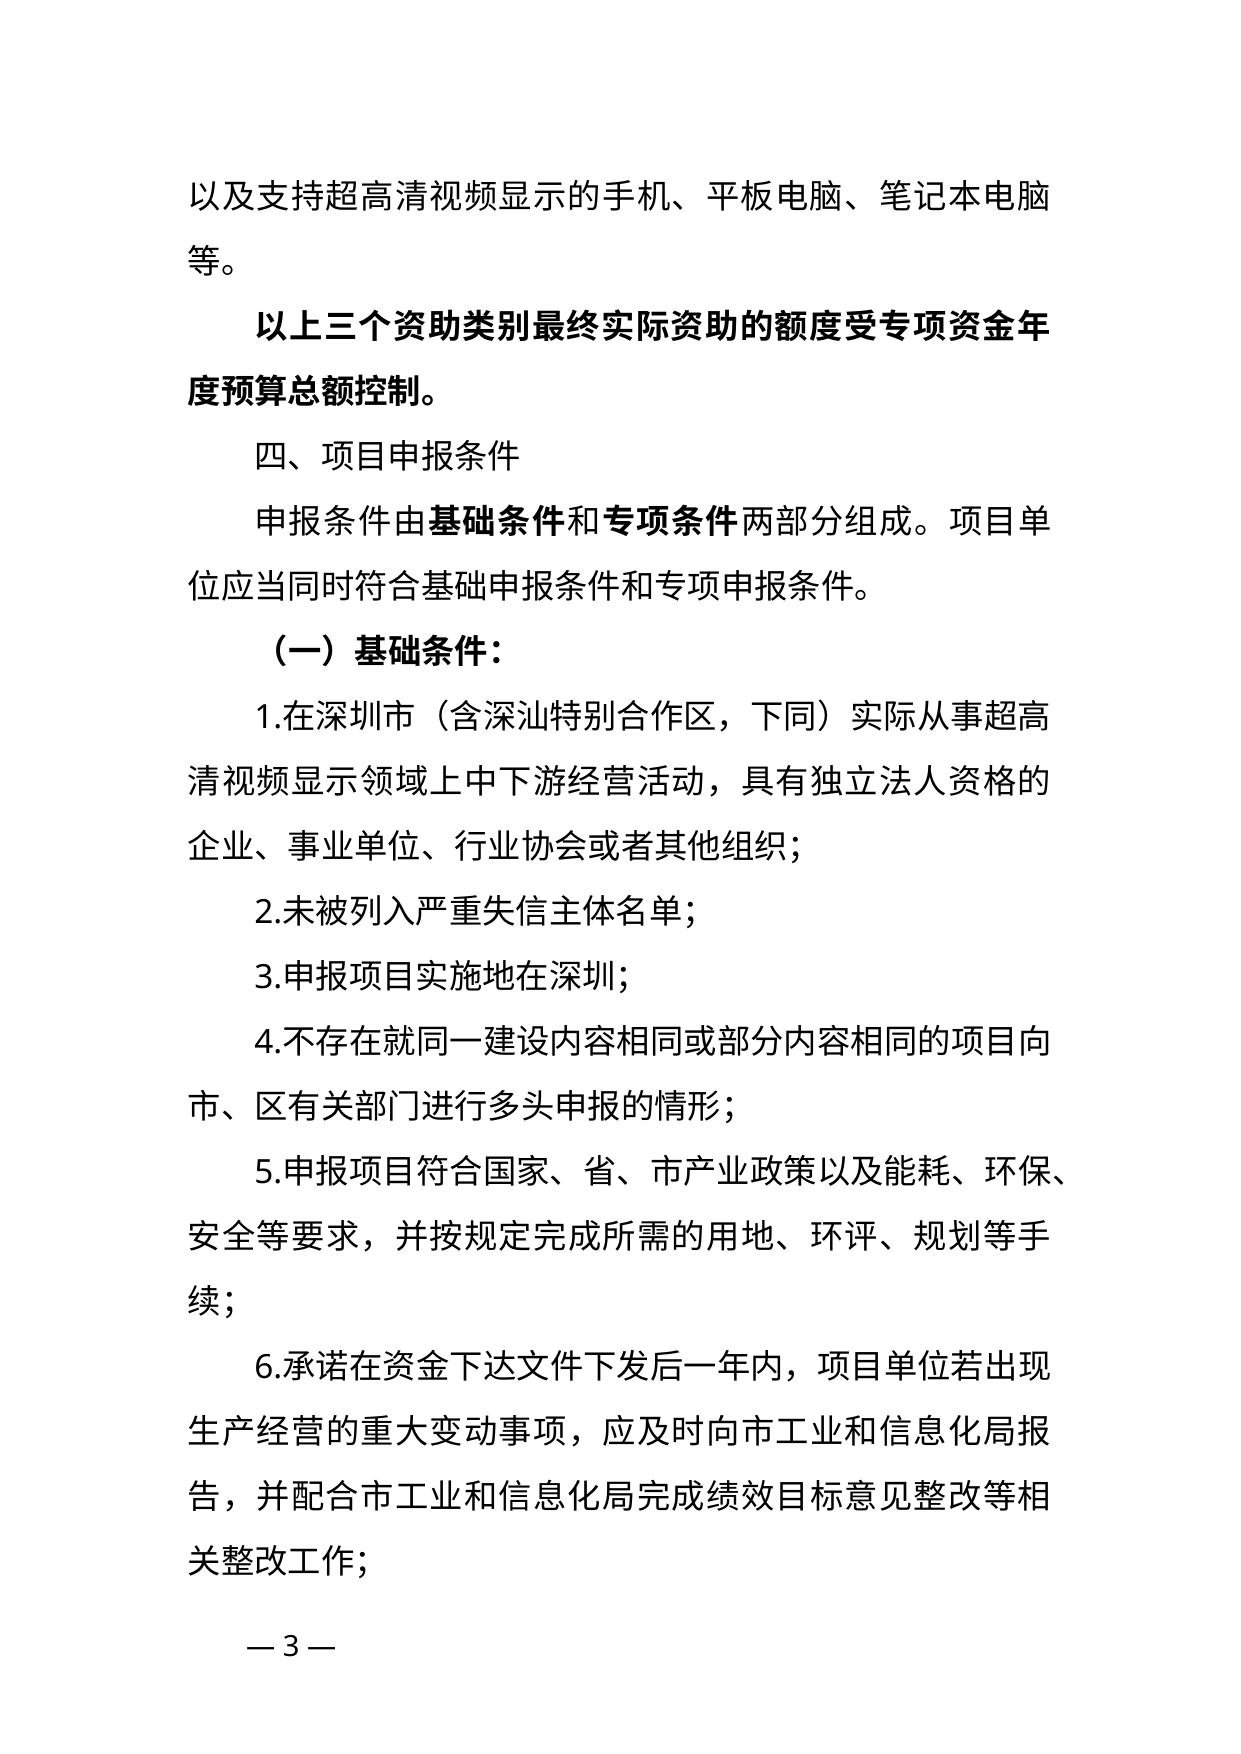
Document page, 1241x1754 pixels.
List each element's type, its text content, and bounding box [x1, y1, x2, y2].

subtitle 四、项目申报条件 [187, 422, 1053, 487]
subtitle （一）基础条件： [187, 617, 1053, 682]
text 以上三个资助类别最终实际资助的额度受专项资金年度预算总额控制。 [187, 292, 1053, 422]
text 2.未被列入严重失信主体名单； [187, 877, 1053, 942]
text 3.申报项目实施地在深圳； [187, 942, 1053, 1007]
text 6.承诺在资金下达文件下发后一年内，项目单位若出现生产经营的重大变动事项，应及时向市工业和信息化局报告，并配合市工业和信息化局完成绩效目标意见整改等相关整改工作； [187, 1332, 1053, 1592]
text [187, 162, 1053, 292]
text 申报条件由基础条件和专项条件两部分组成。项目单位应当同时符合基础申报条件和专项申报条件。 [187, 487, 1053, 617]
text 1.在深圳市（含深汕特别合作区，下同）实际从事超高清视频显示领域上中下游经营活动，具有独立法人资格的企业、事业单位、行业协会或者其他组织； [187, 682, 1053, 877]
text 4.不存在就同一建设内容相同或部分内容相同的项目向市、区有关部门进行多头申报的情形； [187, 1007, 1053, 1137]
text 5.申报项目符合国家、省、市产业政策以及能耗、环保、安全等要求，并按规定完成所需的用地、环评、规划等手续； [187, 1137, 1053, 1332]
